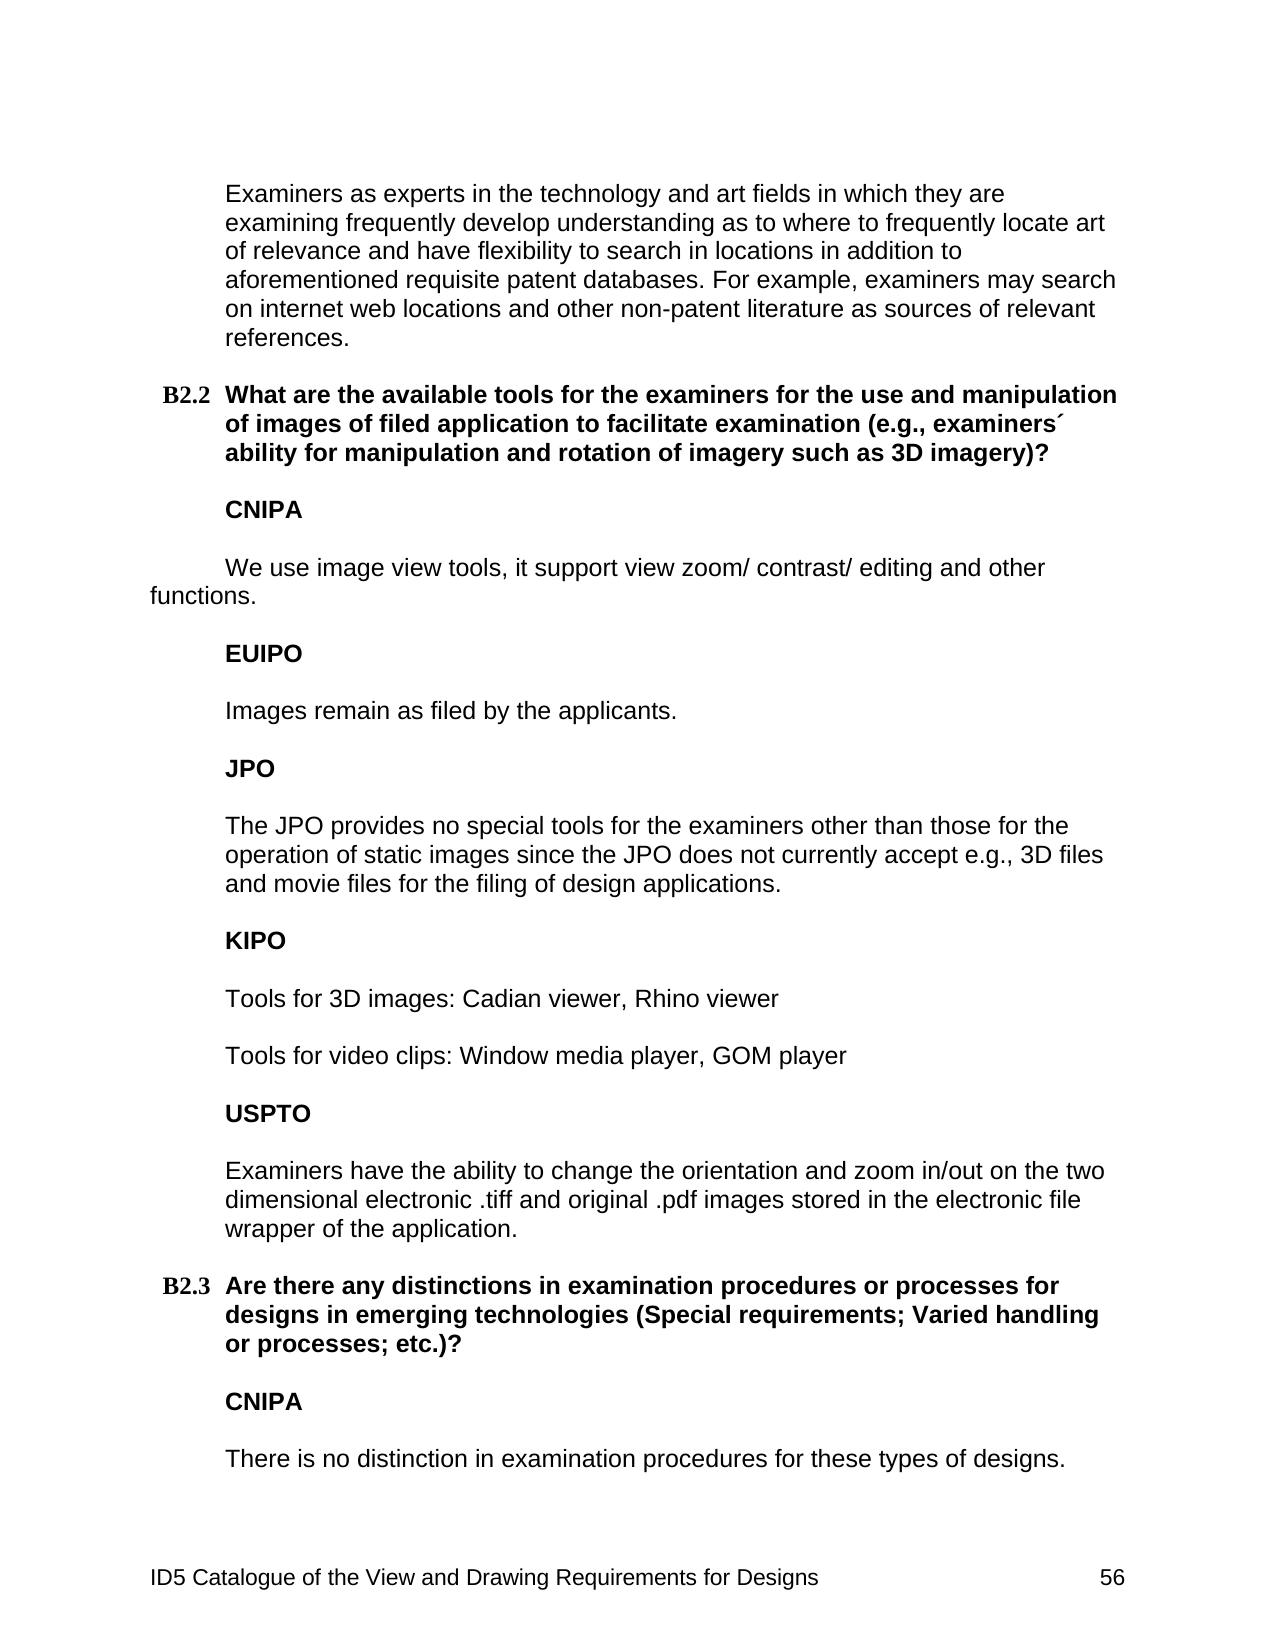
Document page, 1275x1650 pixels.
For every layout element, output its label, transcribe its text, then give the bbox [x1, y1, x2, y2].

list What are the available tools for the examiners for the use and manipulation of images of filed application to facilitate examination (e.g., examiners´ ability for manipulation and rotation of imagery such as 3D imagery)? [162, 380, 1125, 466]
text Examiners have the ability to change the orientation and zoom in/out on the two dimensional electronic .tiff and original .pdf images stored in the electronic file wrapper of the application. [225, 1156, 1125, 1243]
text Examiners as experts in the technology and art fields in which they are examining frequently develop understanding as to where to frequently locate art of relevance and have flexibility to search in locations in addition to aforementioned requisite patent databases. For example, examiners may search on internet web locations and other non-patent literature as sources of relevant references. [225, 179, 1125, 351]
text Tools for 3D images: Cadian viewer, Rhino viewer [150, 984, 1125, 1013]
text KIPO [225, 926, 1125, 955]
text CNIPA [225, 1386, 1125, 1415]
text There is no distinction in examination procedures for these types of designs. [225, 1444, 1125, 1473]
text USPTO [225, 1099, 1125, 1128]
text JPO [225, 754, 1125, 783]
text EUIPO [225, 639, 1125, 668]
text The JPO provides no special tools for the examiners other than those for the operation of static images since the JPO does not currently accept e.g., 3D files and movie files for the filing of design applications. [225, 811, 1125, 898]
text Images remain as filed by the applicants. [150, 696, 1125, 725]
text Tools for video clips: Window media player, GOM player [150, 1041, 1125, 1070]
text We use image view tools, it support view zoom/ contrast/ editing and other functions. [150, 553, 1125, 610]
text CNIPA [225, 495, 1125, 524]
list Are there any distinctions in examination procedures or processes for designs in emerging technologies (Special requirements; Varied handling or processes; etc.)? [162, 1271, 1125, 1358]
